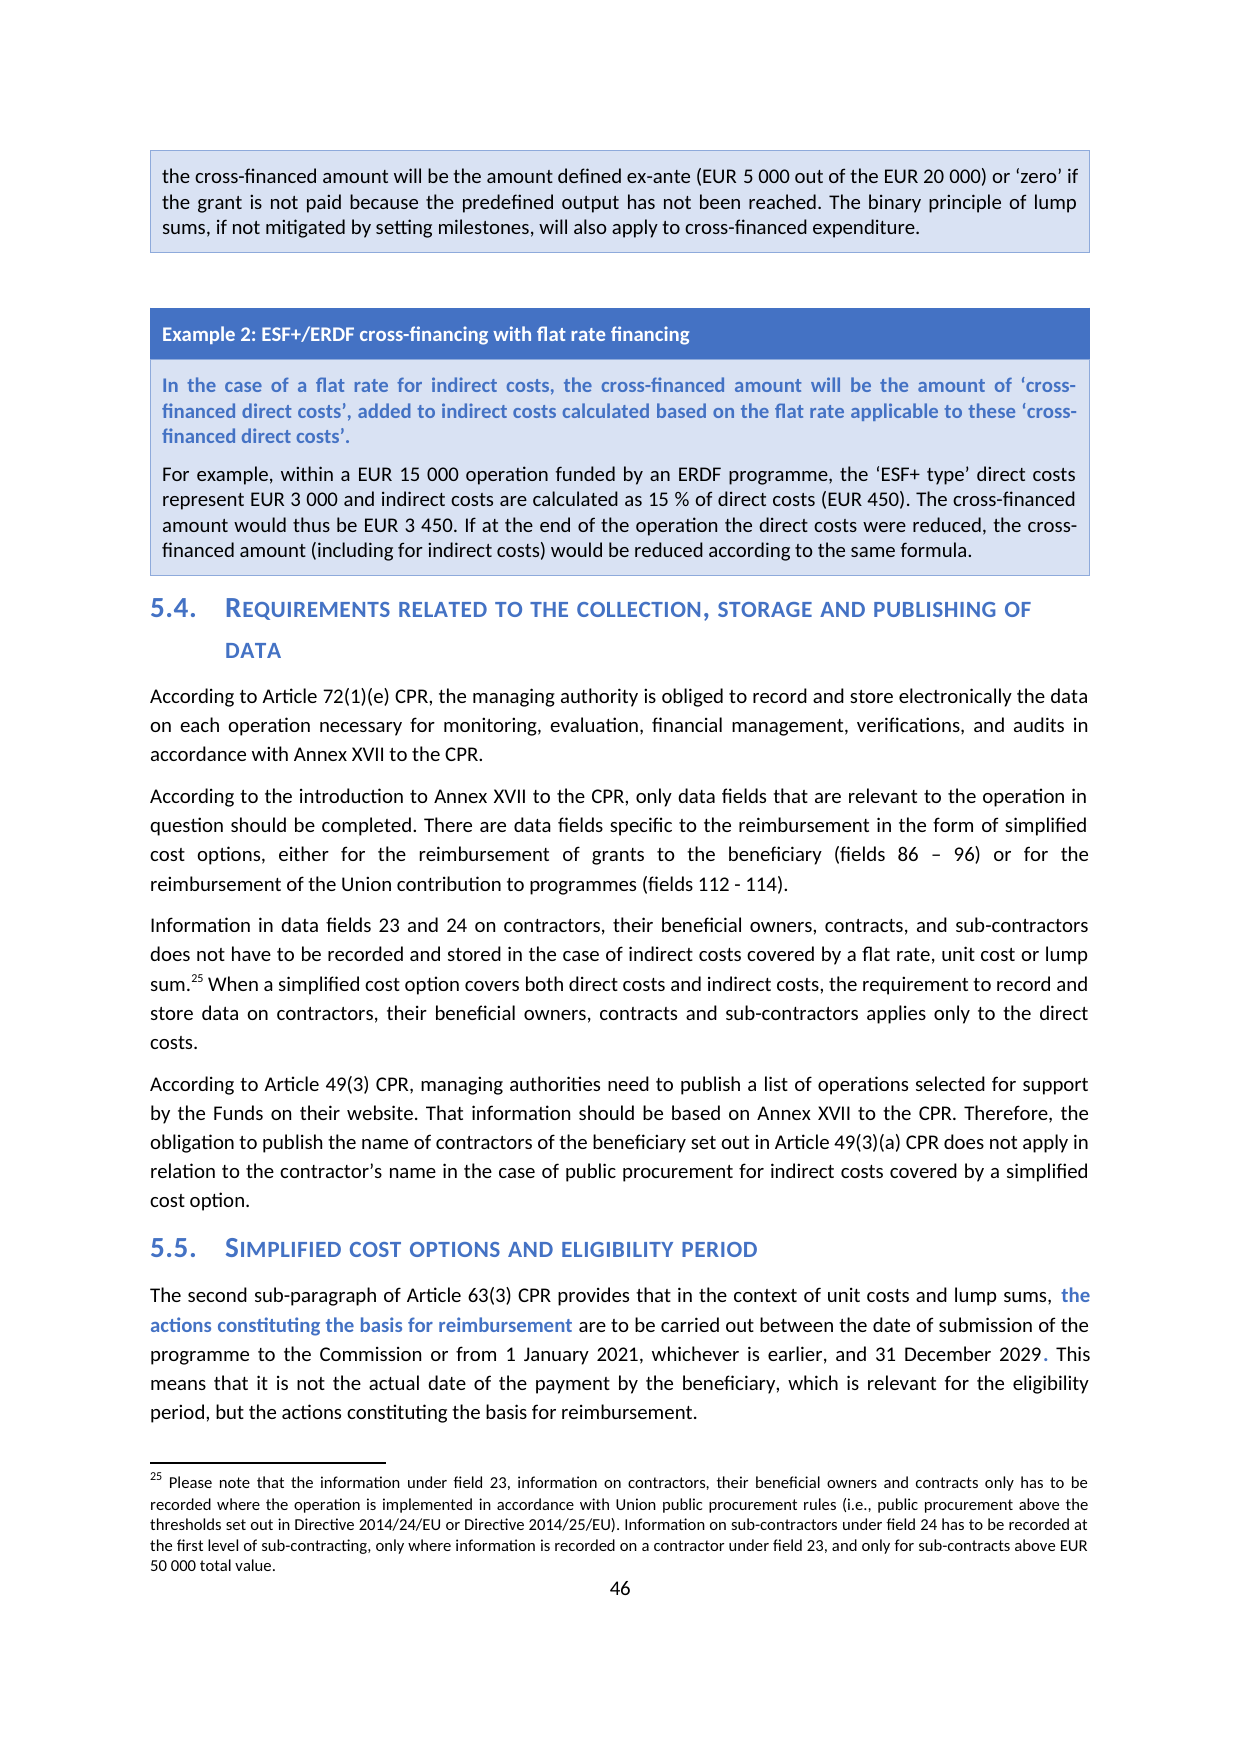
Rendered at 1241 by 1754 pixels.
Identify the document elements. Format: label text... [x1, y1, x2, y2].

subtitle Simplified cost options and eligibility period [150, 1229, 1090, 1265]
table_header Example 2: ESF+/ERDF cross-financing with flat rate financing [151, 309, 1089, 359]
text The second sub-paragraph of Article 63(3) CPR provides that in the context of unit costs and lump sums, the actions constituting the basis for reimbursement are to be carried out between the date of submission of the programme to the Commission or from 1 January 2021, whichever is earlier, and 31 December 2029. This means that it is not the actual date of the payment by the beneficiary, which is relevant for the eligibility period, but the actions constituting the basis for reimbursement. [150, 1283, 1090, 1425]
text According to Article 72(1)(e) CPR, the managing authority is obliged to record and store electronically the data on each operation necessary for monitoring, evaluation, financial management, verifications, and audits in accordance with Annex XVII to the CPR. [150, 683, 1090, 767]
text According to the introduction to Annex XVII to the CPR, only data fields that are relevant to the operation in question should be completed. There are data fields specific to the reimbursement in the form of simplified cost options, either for the reimbursement of grants to the beneficiary (fields 86 – 96) or for the reimbursement of the Union contribution to programmes (fields 112 - 114). [150, 783, 1090, 896]
text Information in data fields 23 and 24 on contractors, their beneficial owners, contracts, and sub-contractors does not have to be recorded and stored in the case of indirect costs covered by a flat rate, unit cost or lump sum. When a simplified cost option covers both direct costs and indirect costs, the requirement to record and store data on contractors, their beneficial owners, contracts and sub-contractors applies only to the direct costs. [150, 912, 1090, 1054]
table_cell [151, 151, 1089, 252]
text According to Article 49(3) CPR, managing authorities need to publish a list of operations selected for support by the Funds on their website. That information should be based on Annex XVII to the CPR. Therefore, the obligation to publish the name of contractors of the beneficiary set out in Article 49(3)(a) CPR does not apply in relation to the contractor’s name in the case of public procurement for indirect costs covered by a simplified cost option. [150, 1071, 1090, 1213]
table_cell In the case of a flat rate for indirect costs, the cross-financed amount will be the amount of ‘cross-financed direct costs’, added to indirect costs calculated based on the flat rate applicable to these ‘cross-financed direct costs’. For example, within a EUR 15 000 operation funded by an ERDF programme, the ‘ESF+ type’ direct costs represent EUR 3 000 and indirect costs are calculated as 15 % of direct costs (EUR 450). The cross-financed amount would thus be EUR 3 450. If at the end of the operation the direct costs were reduced, the cross-financed amount (including for indirect costs) would be reduced according to the same formula. [151, 360, 1089, 575]
subtitle Requirements related to the collection, storage and publishing of data [150, 589, 1090, 666]
